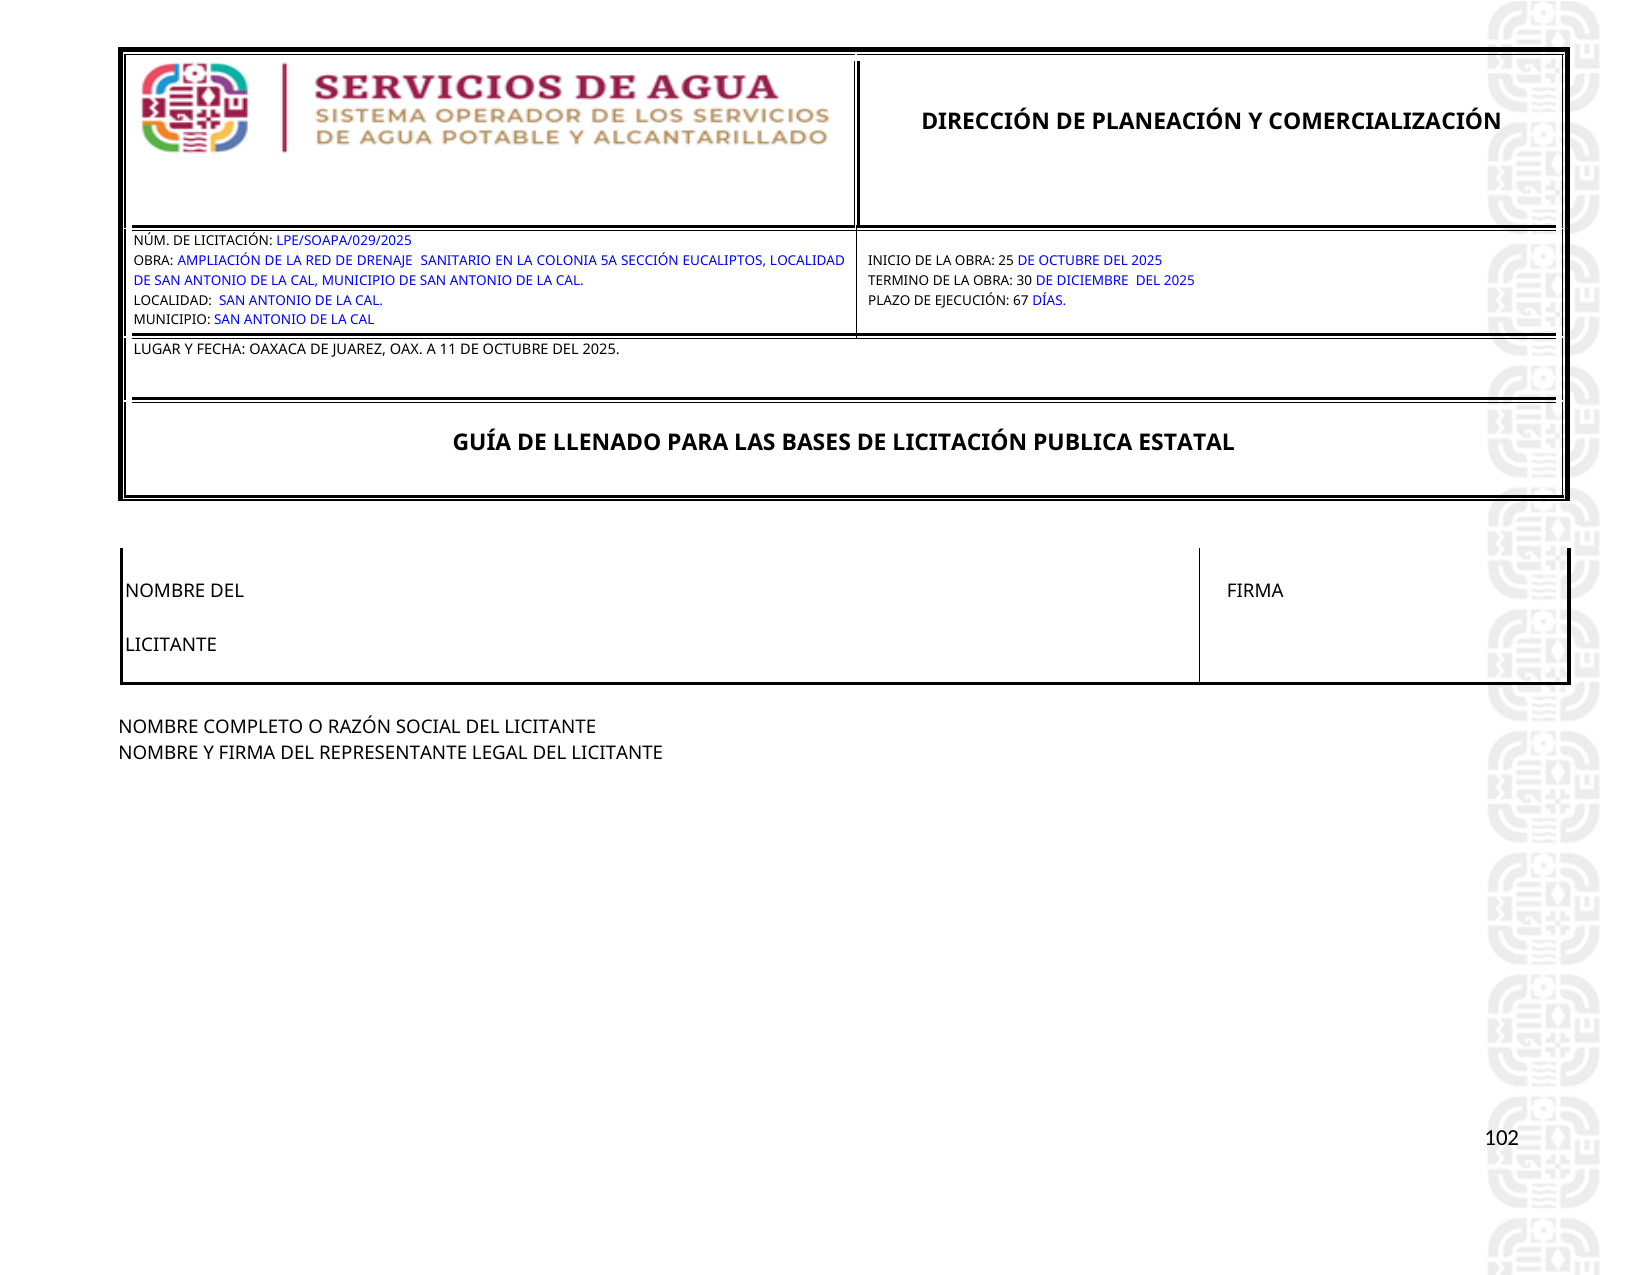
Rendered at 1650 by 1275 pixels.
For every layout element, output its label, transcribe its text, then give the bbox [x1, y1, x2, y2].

picture [1472, 52, 1565, 499]
text NOMBRE Y FIRMA DEL REPRESENTANTE LEGAL DEL LICITANTE [118, 739, 1624, 765]
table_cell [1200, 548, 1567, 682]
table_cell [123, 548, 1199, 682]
picture [1472, 115, 1477, 126]
picture [137, 55, 838, 168]
picture [1472, 1, 1603, 714]
picture [1472, 765, 1603, 1275]
text NOMBRE COMPLETO O RAZÓN SOCIAL DEL LICITANTE [118, 714, 1624, 739]
